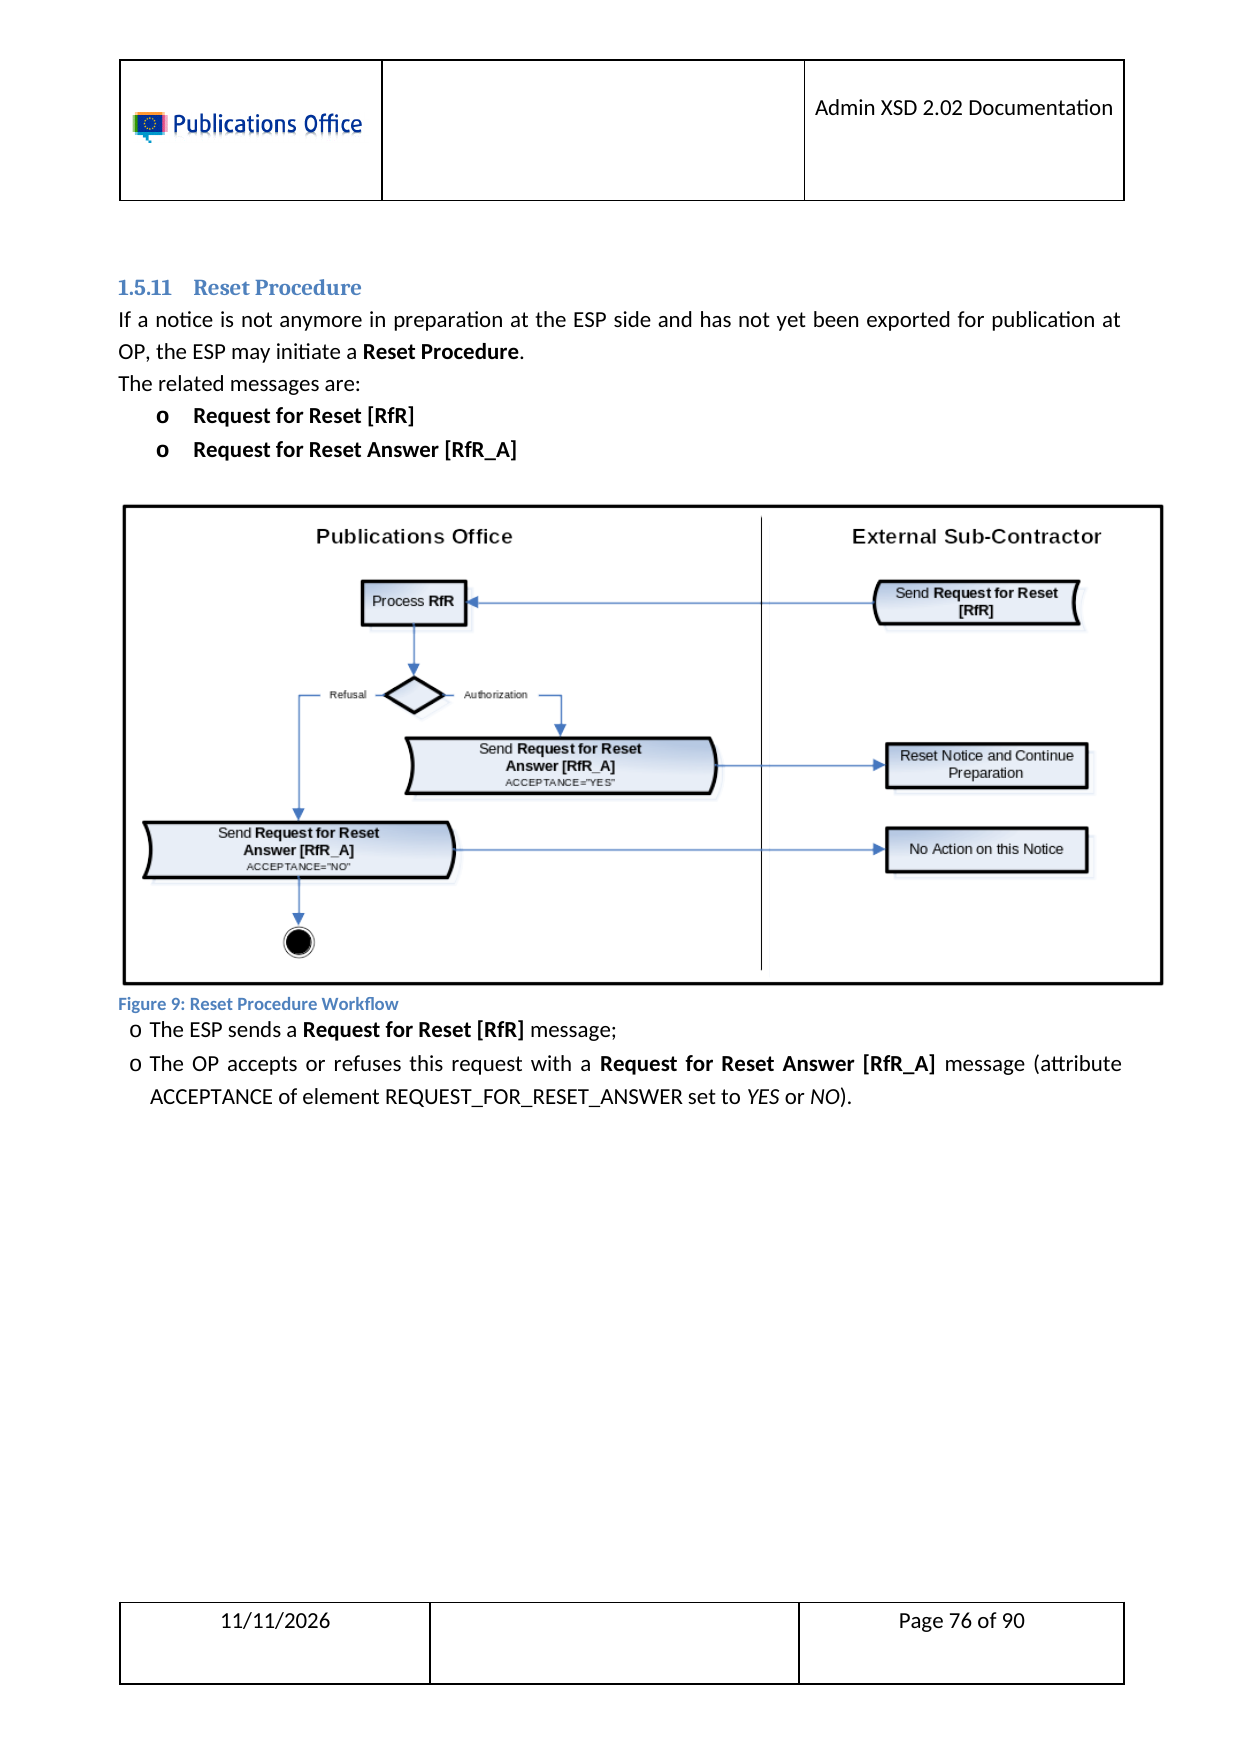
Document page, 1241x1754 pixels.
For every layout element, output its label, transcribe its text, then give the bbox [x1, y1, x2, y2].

text If a notice is not anymore in preparation at the ESP side and has not yet been exported for publication at OP, the ESP may initiate a Reset Procedure. [118, 305, 1122, 365]
list The ESP sends a Request for Reset [RfR] message; [129, 1016, 1122, 1045]
list Request for Reset Answer [RfR_A] [156, 435, 1122, 464]
text Figure 9: Reset Procedure Workflow [118, 993, 1122, 1016]
list The OP accepts or refuses this request with a Request for Reset Answer [RfR_A] message (attribute ACCEPTANCE of element REQUEST_FOR_RESET_ANSWER set to YES or NO). [129, 1049, 1122, 1110]
picture [132, 112, 370, 143]
text The related messages are: [118, 369, 1122, 397]
subtitle Reset Procedure [118, 275, 1122, 301]
list Request for Reset [RfR] [156, 402, 1122, 431]
